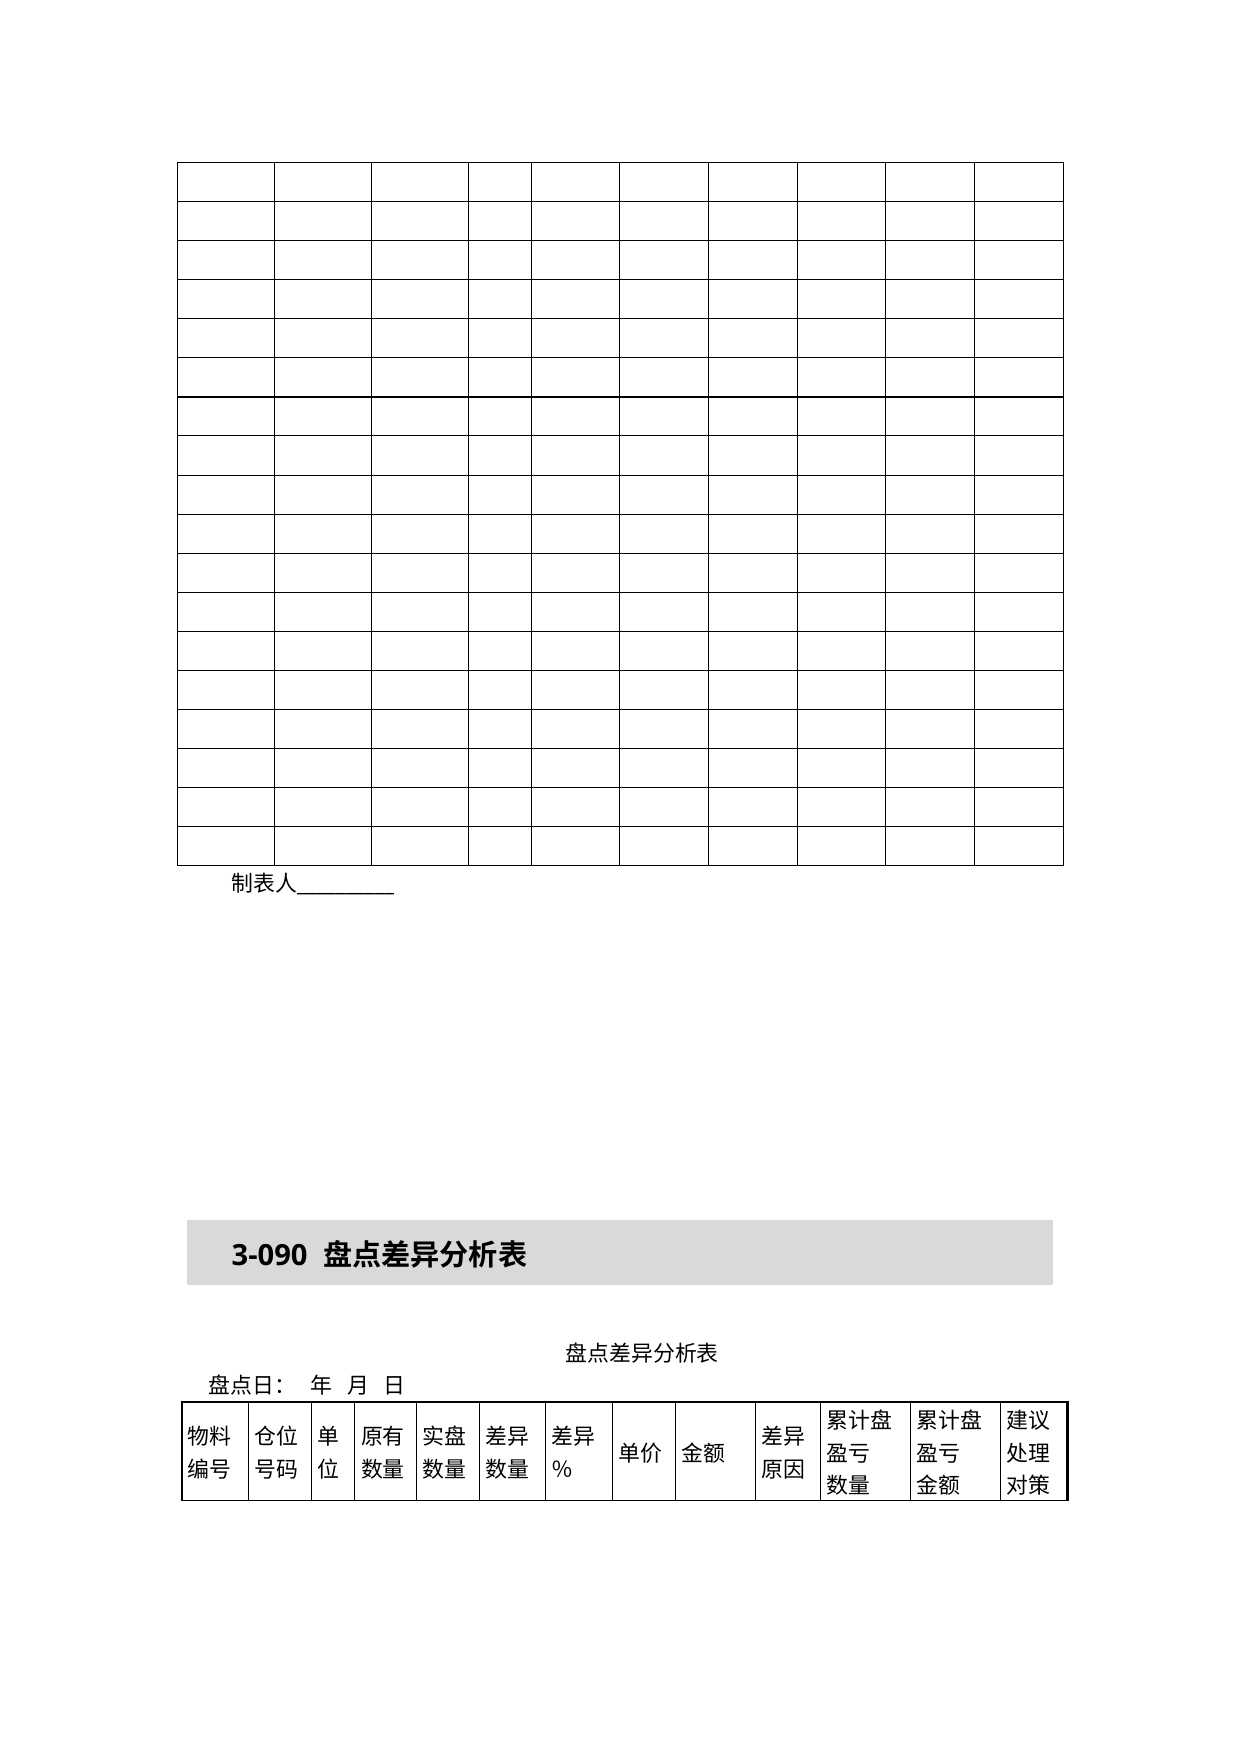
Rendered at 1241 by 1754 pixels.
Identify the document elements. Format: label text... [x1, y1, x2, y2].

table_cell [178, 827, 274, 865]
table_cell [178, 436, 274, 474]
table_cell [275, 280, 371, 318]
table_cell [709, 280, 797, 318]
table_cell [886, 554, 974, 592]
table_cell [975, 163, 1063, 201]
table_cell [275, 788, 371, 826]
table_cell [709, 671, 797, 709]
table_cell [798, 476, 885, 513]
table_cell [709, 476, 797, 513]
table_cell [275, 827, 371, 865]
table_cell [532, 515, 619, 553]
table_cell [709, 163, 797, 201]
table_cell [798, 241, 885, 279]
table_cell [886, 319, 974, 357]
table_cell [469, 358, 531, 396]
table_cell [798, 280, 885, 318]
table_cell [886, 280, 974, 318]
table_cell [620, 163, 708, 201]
subtitle 3-090 盘点差异分析表 [187, 1220, 1053, 1285]
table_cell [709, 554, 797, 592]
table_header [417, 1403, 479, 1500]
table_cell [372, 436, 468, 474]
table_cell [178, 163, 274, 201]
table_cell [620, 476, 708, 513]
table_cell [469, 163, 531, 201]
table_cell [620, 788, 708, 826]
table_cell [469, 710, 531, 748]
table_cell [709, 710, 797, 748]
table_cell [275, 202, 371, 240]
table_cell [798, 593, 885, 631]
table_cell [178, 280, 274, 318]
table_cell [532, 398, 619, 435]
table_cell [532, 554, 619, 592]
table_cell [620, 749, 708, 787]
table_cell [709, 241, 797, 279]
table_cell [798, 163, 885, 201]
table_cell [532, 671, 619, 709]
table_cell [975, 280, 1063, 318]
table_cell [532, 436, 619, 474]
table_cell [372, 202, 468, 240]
text 盘点差异分析表 [187, 1336, 1053, 1368]
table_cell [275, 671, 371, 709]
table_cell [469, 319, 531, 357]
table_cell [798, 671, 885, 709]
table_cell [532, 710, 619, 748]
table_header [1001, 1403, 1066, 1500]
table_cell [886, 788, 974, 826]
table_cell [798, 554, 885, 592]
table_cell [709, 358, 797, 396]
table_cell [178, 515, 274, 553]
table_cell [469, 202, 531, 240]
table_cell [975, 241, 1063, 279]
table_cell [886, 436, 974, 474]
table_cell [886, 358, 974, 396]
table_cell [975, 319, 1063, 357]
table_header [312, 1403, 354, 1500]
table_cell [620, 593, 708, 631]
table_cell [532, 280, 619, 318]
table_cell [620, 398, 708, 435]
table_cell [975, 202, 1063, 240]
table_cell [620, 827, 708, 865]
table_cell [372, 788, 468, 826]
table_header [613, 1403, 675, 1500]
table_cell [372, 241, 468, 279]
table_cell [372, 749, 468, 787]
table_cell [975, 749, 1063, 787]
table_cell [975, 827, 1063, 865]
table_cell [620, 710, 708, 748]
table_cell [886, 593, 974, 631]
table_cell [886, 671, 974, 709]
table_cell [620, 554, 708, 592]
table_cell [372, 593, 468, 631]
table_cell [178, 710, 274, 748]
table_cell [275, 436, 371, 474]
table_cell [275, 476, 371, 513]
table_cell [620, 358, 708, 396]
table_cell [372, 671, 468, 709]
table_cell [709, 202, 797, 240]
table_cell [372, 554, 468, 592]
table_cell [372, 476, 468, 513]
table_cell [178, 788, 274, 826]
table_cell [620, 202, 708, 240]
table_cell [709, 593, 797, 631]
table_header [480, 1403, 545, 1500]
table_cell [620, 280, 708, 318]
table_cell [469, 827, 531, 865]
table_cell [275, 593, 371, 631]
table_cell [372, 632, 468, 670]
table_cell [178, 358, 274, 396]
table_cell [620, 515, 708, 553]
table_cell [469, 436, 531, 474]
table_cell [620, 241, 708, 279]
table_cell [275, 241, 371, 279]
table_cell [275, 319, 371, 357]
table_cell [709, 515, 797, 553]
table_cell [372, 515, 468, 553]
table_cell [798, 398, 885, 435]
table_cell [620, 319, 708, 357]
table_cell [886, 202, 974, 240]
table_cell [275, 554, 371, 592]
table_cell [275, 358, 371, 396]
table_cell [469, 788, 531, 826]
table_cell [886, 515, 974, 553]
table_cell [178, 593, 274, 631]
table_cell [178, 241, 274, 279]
text 盘点日： 年 月 日 [187, 1368, 1053, 1401]
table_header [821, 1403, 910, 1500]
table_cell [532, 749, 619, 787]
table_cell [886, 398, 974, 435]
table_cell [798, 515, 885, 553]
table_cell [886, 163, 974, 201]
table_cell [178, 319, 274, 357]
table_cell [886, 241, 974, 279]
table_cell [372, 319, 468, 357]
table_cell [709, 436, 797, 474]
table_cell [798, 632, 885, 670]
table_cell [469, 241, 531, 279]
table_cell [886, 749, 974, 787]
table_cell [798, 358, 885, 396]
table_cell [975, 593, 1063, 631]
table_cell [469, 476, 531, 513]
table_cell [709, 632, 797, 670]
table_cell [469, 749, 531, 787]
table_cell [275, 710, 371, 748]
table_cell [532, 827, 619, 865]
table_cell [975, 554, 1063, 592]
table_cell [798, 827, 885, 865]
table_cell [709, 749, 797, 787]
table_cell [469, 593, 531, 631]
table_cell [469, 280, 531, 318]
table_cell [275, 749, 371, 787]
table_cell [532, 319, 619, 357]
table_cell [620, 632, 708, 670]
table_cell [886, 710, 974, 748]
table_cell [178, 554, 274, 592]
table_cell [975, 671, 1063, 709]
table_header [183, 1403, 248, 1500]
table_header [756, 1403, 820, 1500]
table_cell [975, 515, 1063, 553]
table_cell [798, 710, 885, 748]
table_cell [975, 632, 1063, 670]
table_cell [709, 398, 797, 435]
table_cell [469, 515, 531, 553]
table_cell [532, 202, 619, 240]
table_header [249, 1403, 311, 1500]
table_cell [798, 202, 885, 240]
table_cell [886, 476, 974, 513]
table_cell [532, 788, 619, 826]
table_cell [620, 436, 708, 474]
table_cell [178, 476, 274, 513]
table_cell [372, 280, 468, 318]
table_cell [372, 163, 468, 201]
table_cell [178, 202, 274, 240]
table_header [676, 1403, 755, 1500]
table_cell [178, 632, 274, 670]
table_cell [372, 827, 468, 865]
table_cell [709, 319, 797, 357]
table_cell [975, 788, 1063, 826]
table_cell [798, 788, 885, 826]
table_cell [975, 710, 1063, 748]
text 制表人__________ [187, 866, 1053, 899]
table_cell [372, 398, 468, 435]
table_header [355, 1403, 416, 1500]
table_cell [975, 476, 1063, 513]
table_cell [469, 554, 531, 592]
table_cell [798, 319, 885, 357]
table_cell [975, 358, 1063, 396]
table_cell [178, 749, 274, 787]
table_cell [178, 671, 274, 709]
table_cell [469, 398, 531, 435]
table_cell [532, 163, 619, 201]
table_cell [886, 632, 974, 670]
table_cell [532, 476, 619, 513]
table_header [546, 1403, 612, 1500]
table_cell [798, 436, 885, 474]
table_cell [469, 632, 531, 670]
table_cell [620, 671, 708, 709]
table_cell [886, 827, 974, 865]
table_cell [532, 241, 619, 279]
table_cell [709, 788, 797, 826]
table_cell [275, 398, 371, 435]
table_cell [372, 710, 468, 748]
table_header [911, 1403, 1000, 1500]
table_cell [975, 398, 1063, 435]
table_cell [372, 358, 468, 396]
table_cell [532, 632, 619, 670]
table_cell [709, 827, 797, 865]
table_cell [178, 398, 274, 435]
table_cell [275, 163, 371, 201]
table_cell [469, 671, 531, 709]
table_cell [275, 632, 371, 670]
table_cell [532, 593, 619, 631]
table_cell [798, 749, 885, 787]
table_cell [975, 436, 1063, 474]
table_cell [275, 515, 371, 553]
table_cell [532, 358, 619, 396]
